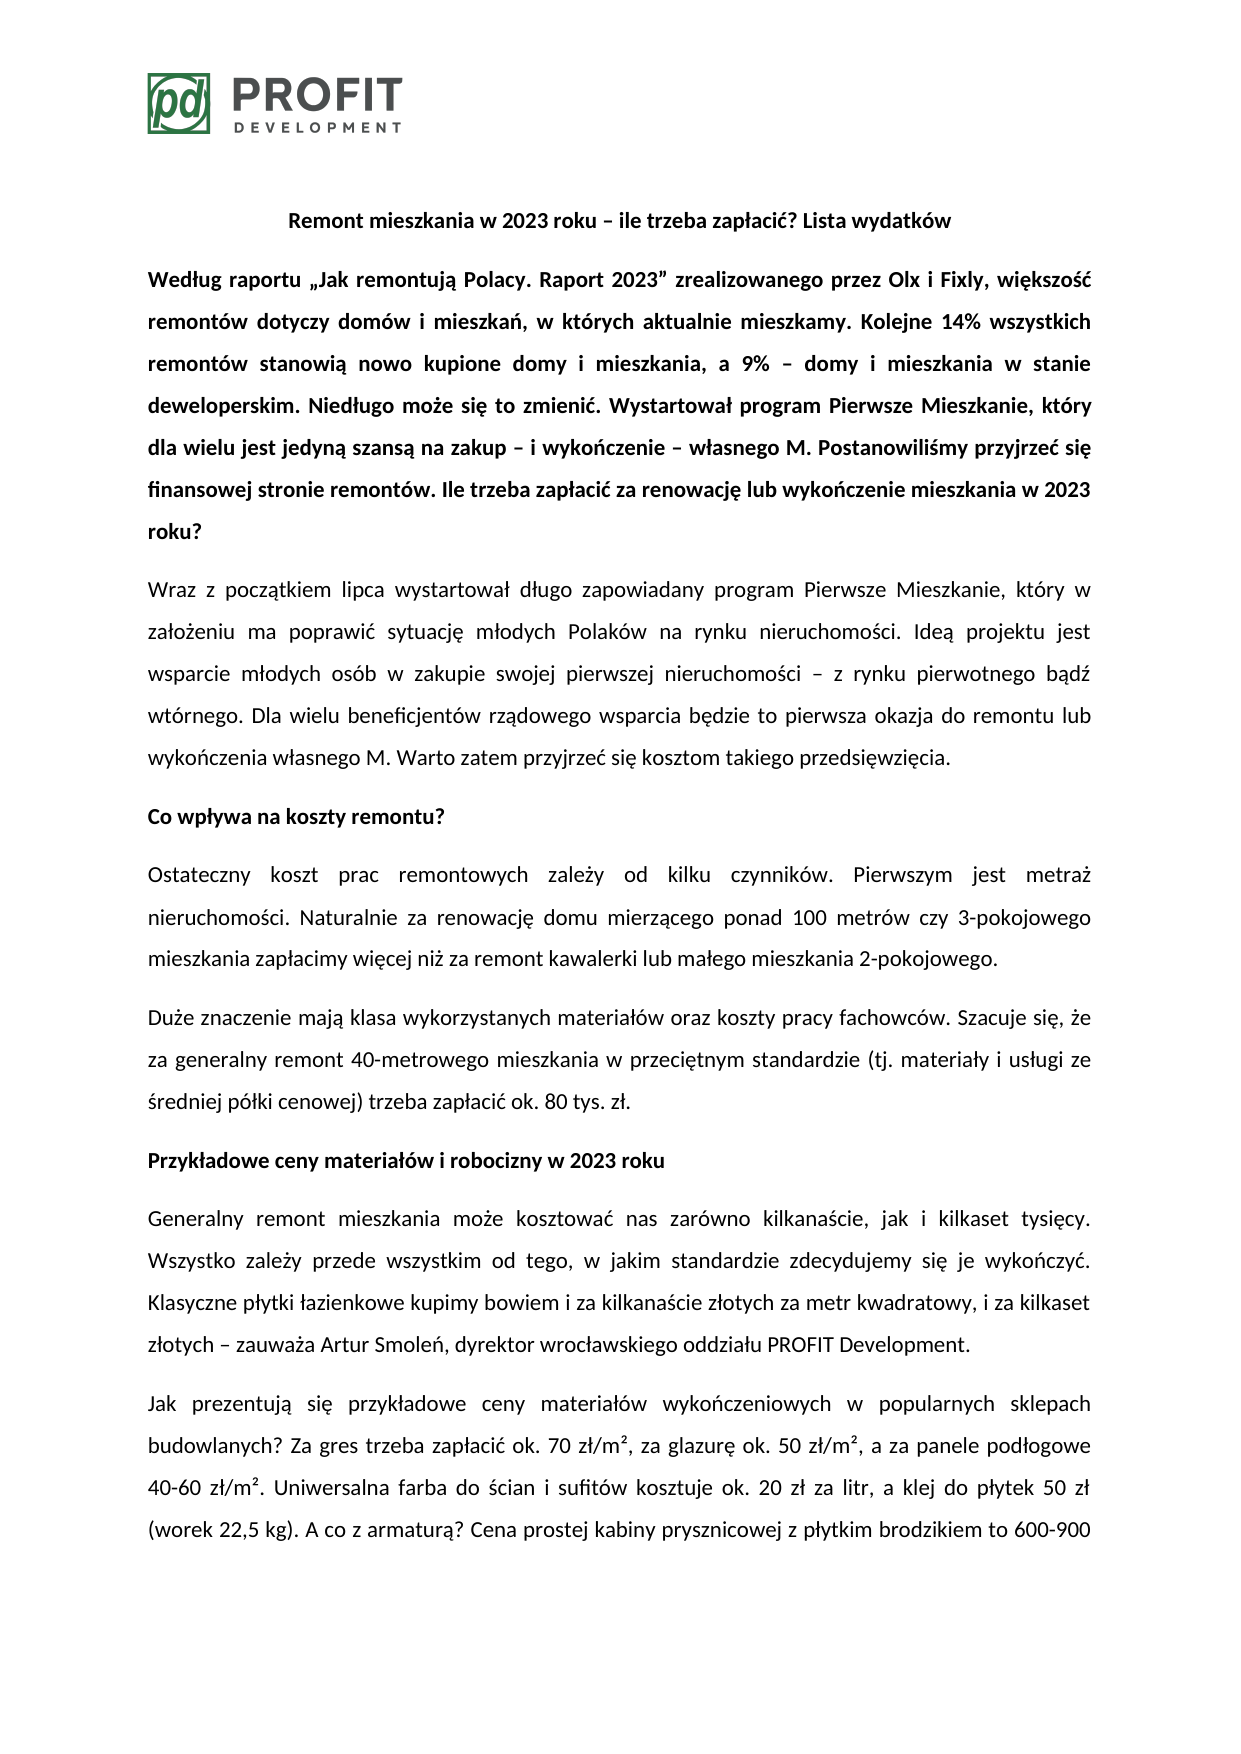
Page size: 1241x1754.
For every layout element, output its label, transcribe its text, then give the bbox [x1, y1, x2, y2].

text Remont mieszkania w 2023 roku – ile trzeba zapłacić? Lista wydatków [148, 206, 1093, 234]
text Wraz z początkiem lipca wystartował długo zapowiadany program Pierwsze Mieszkanie, który w założeniu ma poprawić sytuację młodych Polaków na rynku nieruchomości. Ideą projektu jest wsparcie młodych osób w zakupie swojej pierwszej nieruchomości – z rynku pierwotnego bądź wtórnego. Dla wielu beneficjentów rządowego wsparcia będzie to pierwsza okazja do remontu lub wykończenia własnego M. Warto zatem przyjrzeć się kosztom takiego przedsięwzięcia. [148, 575, 1093, 771]
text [148, 1389, 1093, 1543]
text Według raportu „Jak remontują Polacy. Raport 2023” zrealizowanego przez Olx i Fixly, większość remontów dotyczy domów i mieszkań, w których aktualnie mieszkamy. Kolejne 14% wszystkich remontów stanowią nowo kupione domy i mieszkania, a 9% – domy i mieszkania w stanie deweloperskim. Niedługo może się to zmienić. Wystartował program Pierwsze Mieszkanie, który dla wielu jest jedyną szansą na zakup – i wykończenie – własnego M. Postanowiliśmy przyjrzeć się finansowej stronie remontów. Ile trzeba zapłacić za renowację lub wykończenie mieszkania w 2023 roku? [148, 265, 1093, 545]
text Ostateczny koszt prac remontowych zależy od kilku czynników. Pierwszym jest metraż nieruchomości. Naturalnie za renowację domu mierzącego ponad 100 metrów czy 3-pokojowego mieszkania zapłacimy więcej niż za remont kawalerki lub małego mieszkania 2-pokojowego. [148, 861, 1093, 973]
text Duże znaczenie mają klasa wykorzystanych materiałów oraz koszty pracy fachowców. Szacuje się, że za generalny remont 40-metrowego mieszkania w przeciętnym standardzie (tj. materiały i usługi ze średniej półki cenowej) trzeba zapłacić ok. 80 tys. zł. [148, 1003, 1093, 1115]
picture [147, 73, 403, 134]
text Generalny remont mieszkania może kosztować nas zarówno kilkanaście, jak i kilkaset tysięcy. Wszystko zależy przede wszystkim od tego, w jakim standardzie zdecydujemy się je wykończyć. Klasyczne płytki łazienkowe kupimy bowiem i za kilkanaście złotych za metr kwadratowy, i za kilkaset złotych – zauważa Artur Smoleń, dyrektor wrocławskiego oddziału PROFIT Development. [148, 1204, 1093, 1358]
text Przykładowe ceny materiałów i robocizny w 2023 roku [148, 1146, 1093, 1174]
text Co wpływa na koszty remontu? [148, 802, 1093, 830]
